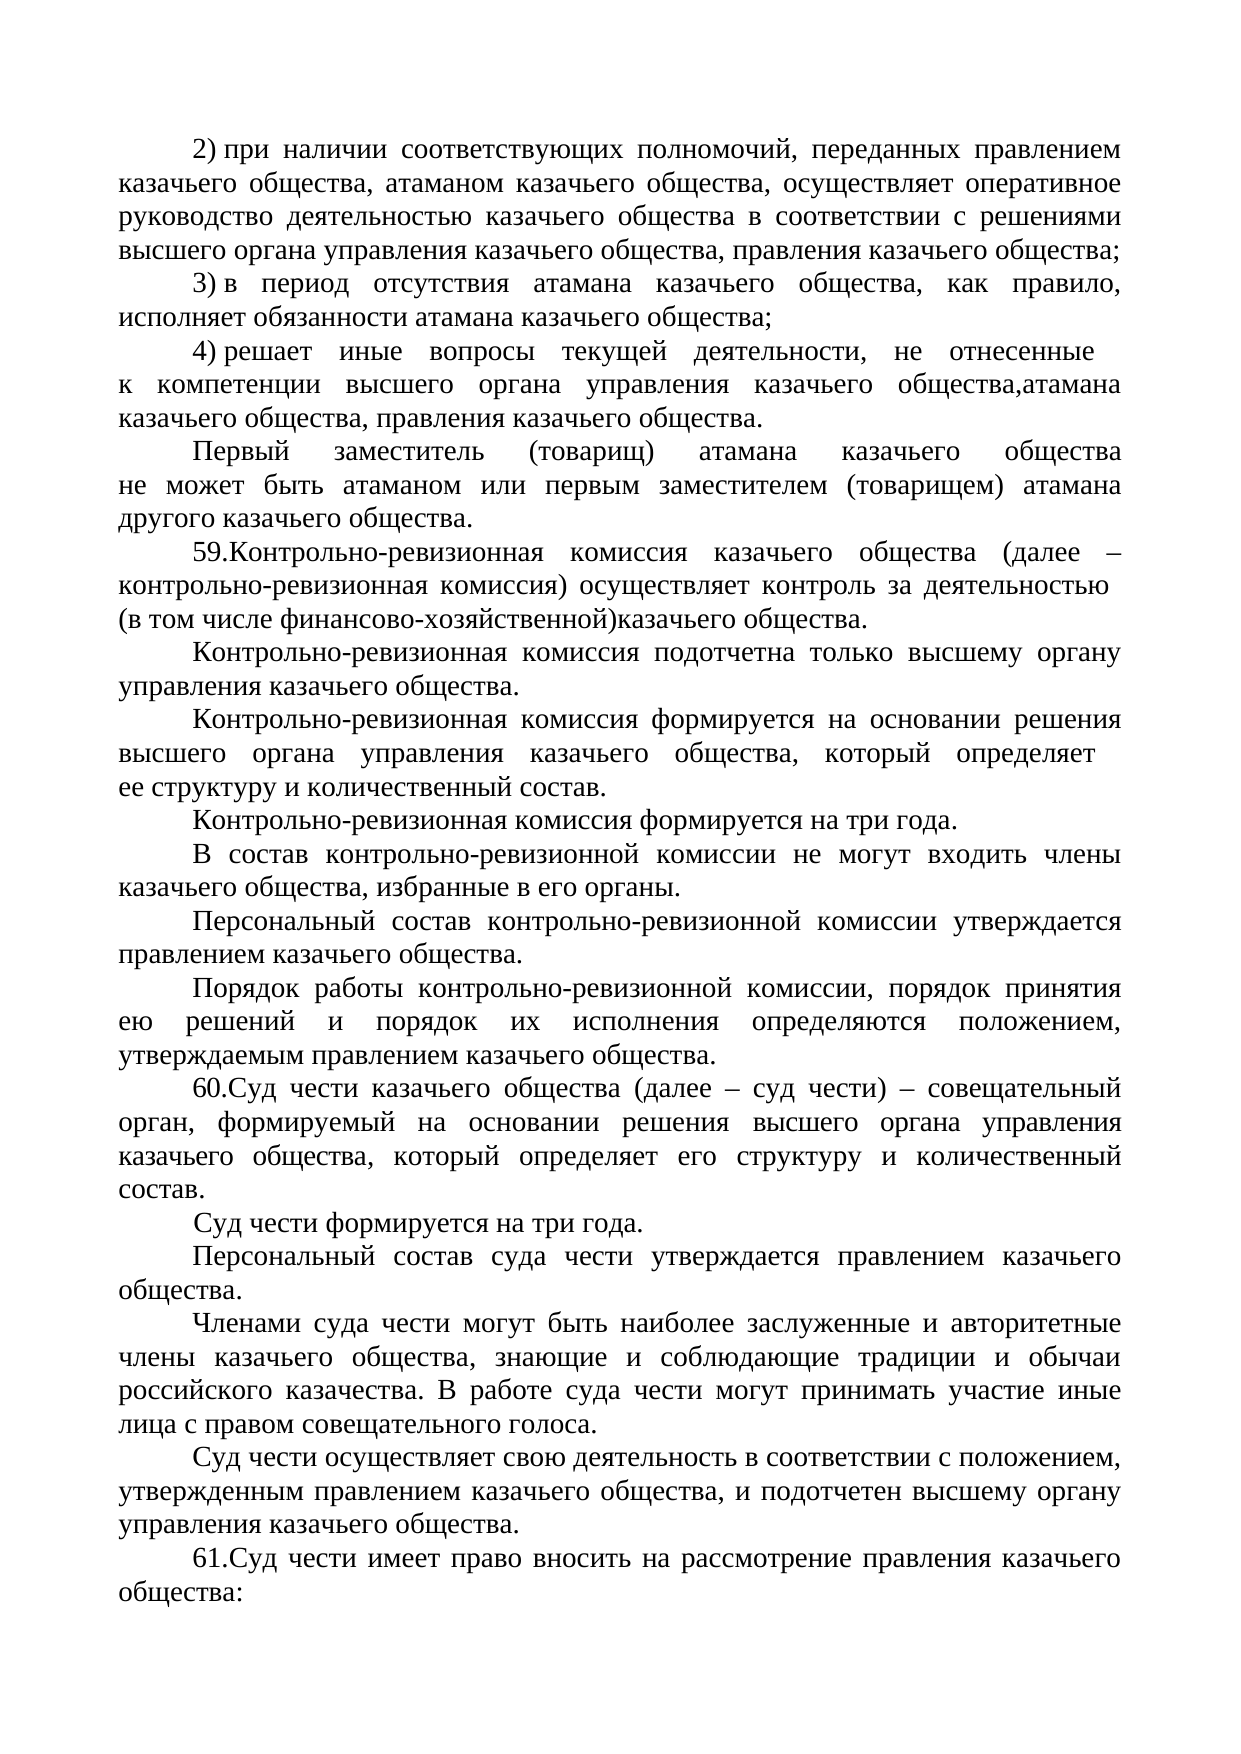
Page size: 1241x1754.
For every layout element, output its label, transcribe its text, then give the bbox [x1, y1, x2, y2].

text 2) при наличии соответствующих полномочий, переданных правлением казачьего общества, атаманом казачьего общества, осуществляет оперативное руководство деятельностью казачьего общества в соответствии с решениями высшего органа управления казачьего общества, правления казачьего общества; [118, 131, 1122, 266]
text Персональный состав суда чести утверждается правлением казачьего общества. [118, 1238, 1122, 1305]
text 59.Контрольно-ревизионная комиссия казачьего общества (далее – контрольно-ревизионная комиссия) осуществляет контроль за деятельностью (в том числе финансово-хозяйственной)казачьего общества. [118, 534, 1122, 634]
text Контрольно-ревизионная комиссия подотчетна только высшему органу управления казачьего общества. [118, 634, 1122, 702]
text Членами суда чести могут быть наиболее заслуженные и авторитетные члены казачьего общества, знающие и соблюдающие традиции и обычаи российского казачества. В работе суда чести могут принимать участие иные лица с правом совещательного голоса. [118, 1305, 1122, 1439]
text Первый заместитель (товарищ) атамана казачьего общества не может быть атаманом или первым заместителем (товарищем) атамана другого казачьего общества. [118, 433, 1122, 534]
text Порядок работы контрольно-ревизионной комиссии, порядок принятия ею решений и порядок их исполнения определяются положением, утверждаемым правлением казачьего общества. [118, 970, 1122, 1071]
text Суд чести формируется на три года. [118, 1205, 1122, 1238]
text В состав контрольно-ревизионной комиссии не могут входить члены казачьего общества, избранные в его органы. [118, 836, 1122, 903]
text Контрольно-ревизионная комиссия формируется на три года. [118, 802, 1122, 836]
text Персональный состав контрольно-ревизионной комиссии утверждается правлением казачьего общества. [118, 903, 1122, 970]
text Суд чести осуществляет свою деятельность в соответствии с положением, утвержденным правлением казачьего общества, и подотчетен высшему органу управления казачьего общества. [118, 1439, 1122, 1540]
text 4) решает иные вопросы текущей деятельности, не отнесенные к компетенции высшего органа управления казачьего общества,атамана казачьего общества, правления казачьего общества. [118, 333, 1122, 433]
text Контрольно-ревизионная комиссия формируется на основании решения высшего органа управления казачьего общества, который определяет ее структуру и количественный состав. [118, 702, 1122, 802]
text 61.Суд чести имеет право вносить на рассмотрение правления казачьего общества: [118, 1540, 1122, 1607]
text 3) в период отсутствия атамана казачьего общества, как правило, исполняет обязанности атамана казачьего общества; [118, 266, 1122, 333]
text 60.Суд чести казачьего общества (далее – суд чести) – совещательный орган, формируемый на основании решения высшего органа управления казачьего общества, который определяет его структуру и количественный состав. [118, 1071, 1122, 1205]
